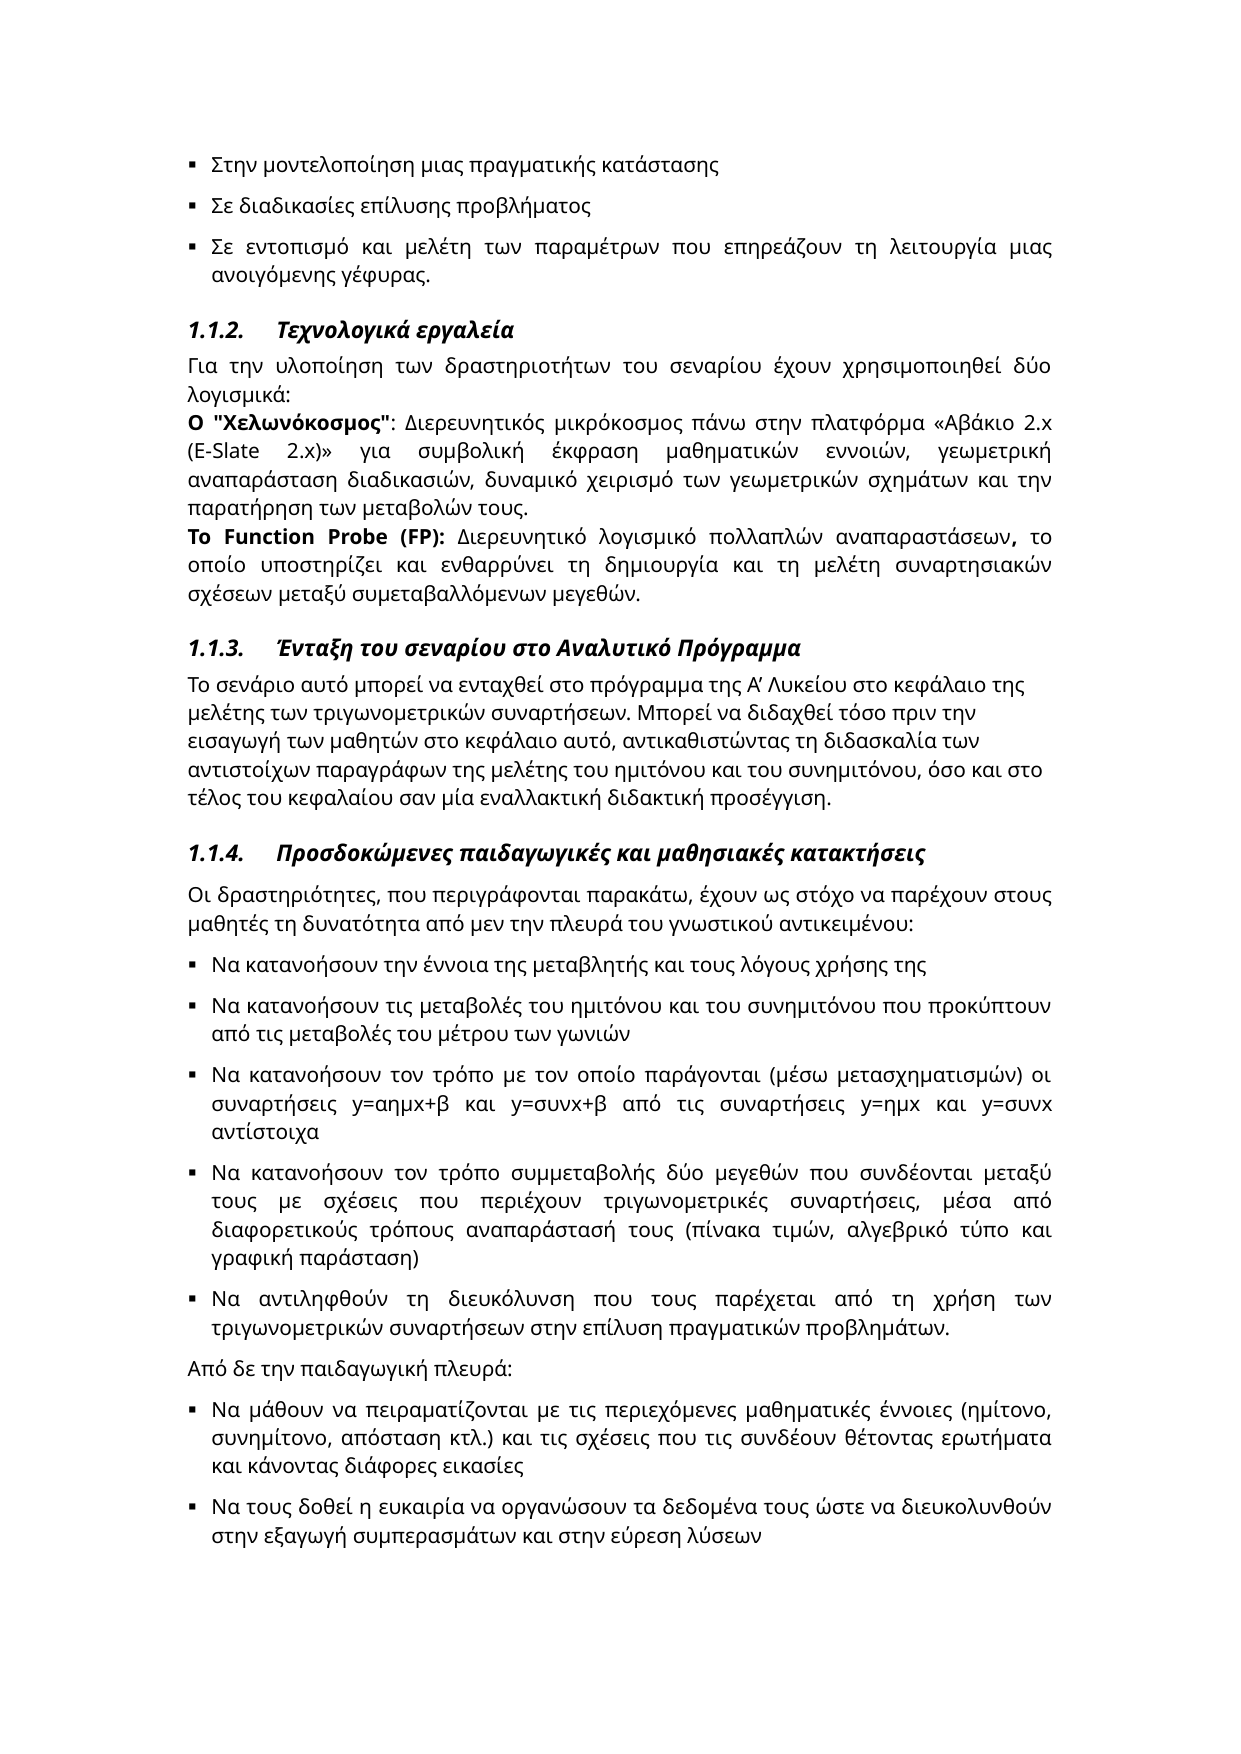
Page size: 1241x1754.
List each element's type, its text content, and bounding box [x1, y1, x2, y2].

list Σε διαδικασίες επίλυσης προβλήματος [187, 191, 1053, 219]
list Να τους δοθεί η ευκαιρία να οργανώσουν τα δεδομένα τους ώστε να διευκολυνθούν στην εξαγωγή συμπερασμάτων και στην εύρεση λύσεων [187, 1492, 1053, 1549]
list Να αντιληφθούν τη διευκόλυνση που τους παρέχεται από τη χρήση των τριγωνομετρικών συναρτήσεων στην επίλυση πραγματικών προβλημάτων. [187, 1284, 1053, 1341]
list Στην μοντελοποίηση μιας πραγματικής κατάστασης [187, 150, 1053, 178]
text Για την υλοποίηση των δραστηριοτήτων του σεναρίου έχουν χρησιμοποιηθεί δύο λογισμικά: [187, 351, 1053, 408]
subtitle Ένταξη του σεναρίου στο Αναλυτικό Πρόγραμμα [187, 632, 1053, 663]
list Να μάθουν να πειραματίζονται με τις περιεχόμενες μαθηματικές έννοιες (ημίτονο, συνημίτονο, απόσταση κτλ.) και τις σχέσεις που τις συνδέουν θέτοντας ερωτήματα και κάνοντας διάφορες εικασίες [187, 1395, 1053, 1480]
list Να κατανοήσουν την έννοια της μεταβλητής και τους λόγους χρήσης της [187, 950, 1053, 978]
list Να κατανοήσουν τον τρόπο συμμεταβολής δύο μεγεθών που συνδέονται μεταξύ τους με σχέσεις που περιέχουν τριγωνομετρικές συναρτήσεις, μέσα από διαφορετικούς τρόπους αναπαράστασή τους (πίνακα τιμών, αλγεβρικό τύπο και γραφική παράσταση) [187, 1158, 1053, 1272]
text Το σενάριο αυτό μπορεί να ενταχθεί στο πρόγραμμα της Α’ Λυκείου στο κεφάλαιο της μελέτης των τριγωνομετρικών συναρτήσεων. Μπορεί να διδαχθεί τόσο πριν την εισαγωγή των μαθητών στο κεφάλαιο αυτό, αντικαθιστώντας τη διδασκαλία των αντιστοίχων παραγράφων της μελέτης του ημιτόνου και του συνημιτόνου, όσο και στο τέλος του κεφαλαίου σαν μία εναλλακτική διδακτική προσέγγιση. [187, 670, 1053, 812]
list Να κατανοήσουν τις μεταβολές του ημιτόνου και του συνημιτόνου που προκύπτουν από τις μεταβολές του μέτρου των γωνιών [187, 991, 1053, 1048]
text Το Function Probe (FP): Διερευνητικό λογισμικό πολλαπλών αναπαραστάσεων, το οποίο υποστηρίζει και ενθαρρύνει τη δημιουργία και τη μελέτη συναρτησιακών σχέσεων μεταξύ συμεταβαλλόμενων μεγεθών. [187, 522, 1053, 607]
text Ο "Χελωνόκοσμος": Διερευνητικός μικρόκοσμος πάνω στην πλατφόρμα «Αβάκιο 2.x (E-Slate 2.x)» για συμβολική έκφραση μαθηματικών εννοιών, γεωμετρική αναπαράσταση διαδικασιών, δυναμικό χειρισμό των γεωμετρικών σχημάτων και την παρατήρηση των μεταβολών τους. [187, 408, 1053, 522]
subtitle Προσδοκώμενες παιδαγωγικές και μαθησιακές κατακτήσεις [187, 837, 1053, 868]
list Σε εντοπισμό και μελέτη των παραμέτρων που επηρεάζουν τη λειτουργία μιας ανοιγόμενης γέφυρας. [187, 232, 1053, 289]
text Από δε την παιδαγωγική πλευρά: [187, 1354, 1053, 1382]
text Οι δραστηριότητες, που περιγράφονται παρακάτω, έχουν ως στόχο να παρέχουν στους μαθητές τη δυνατότητα από μεν την πλευρά του γνωστικού αντικειμένου: [187, 881, 1053, 937]
subtitle Τεχνολογικά εργαλεία [187, 314, 1053, 345]
list Να κατανοήσουν τον τρόπο με τον οποίο παράγονται (μέσω μετασχηματισμών) οι συναρτήσεις y=αημx+β και y=συνx+β από τις συναρτήσεις y=ημx και y=συνx αντίστοιχα [187, 1060, 1053, 1146]
